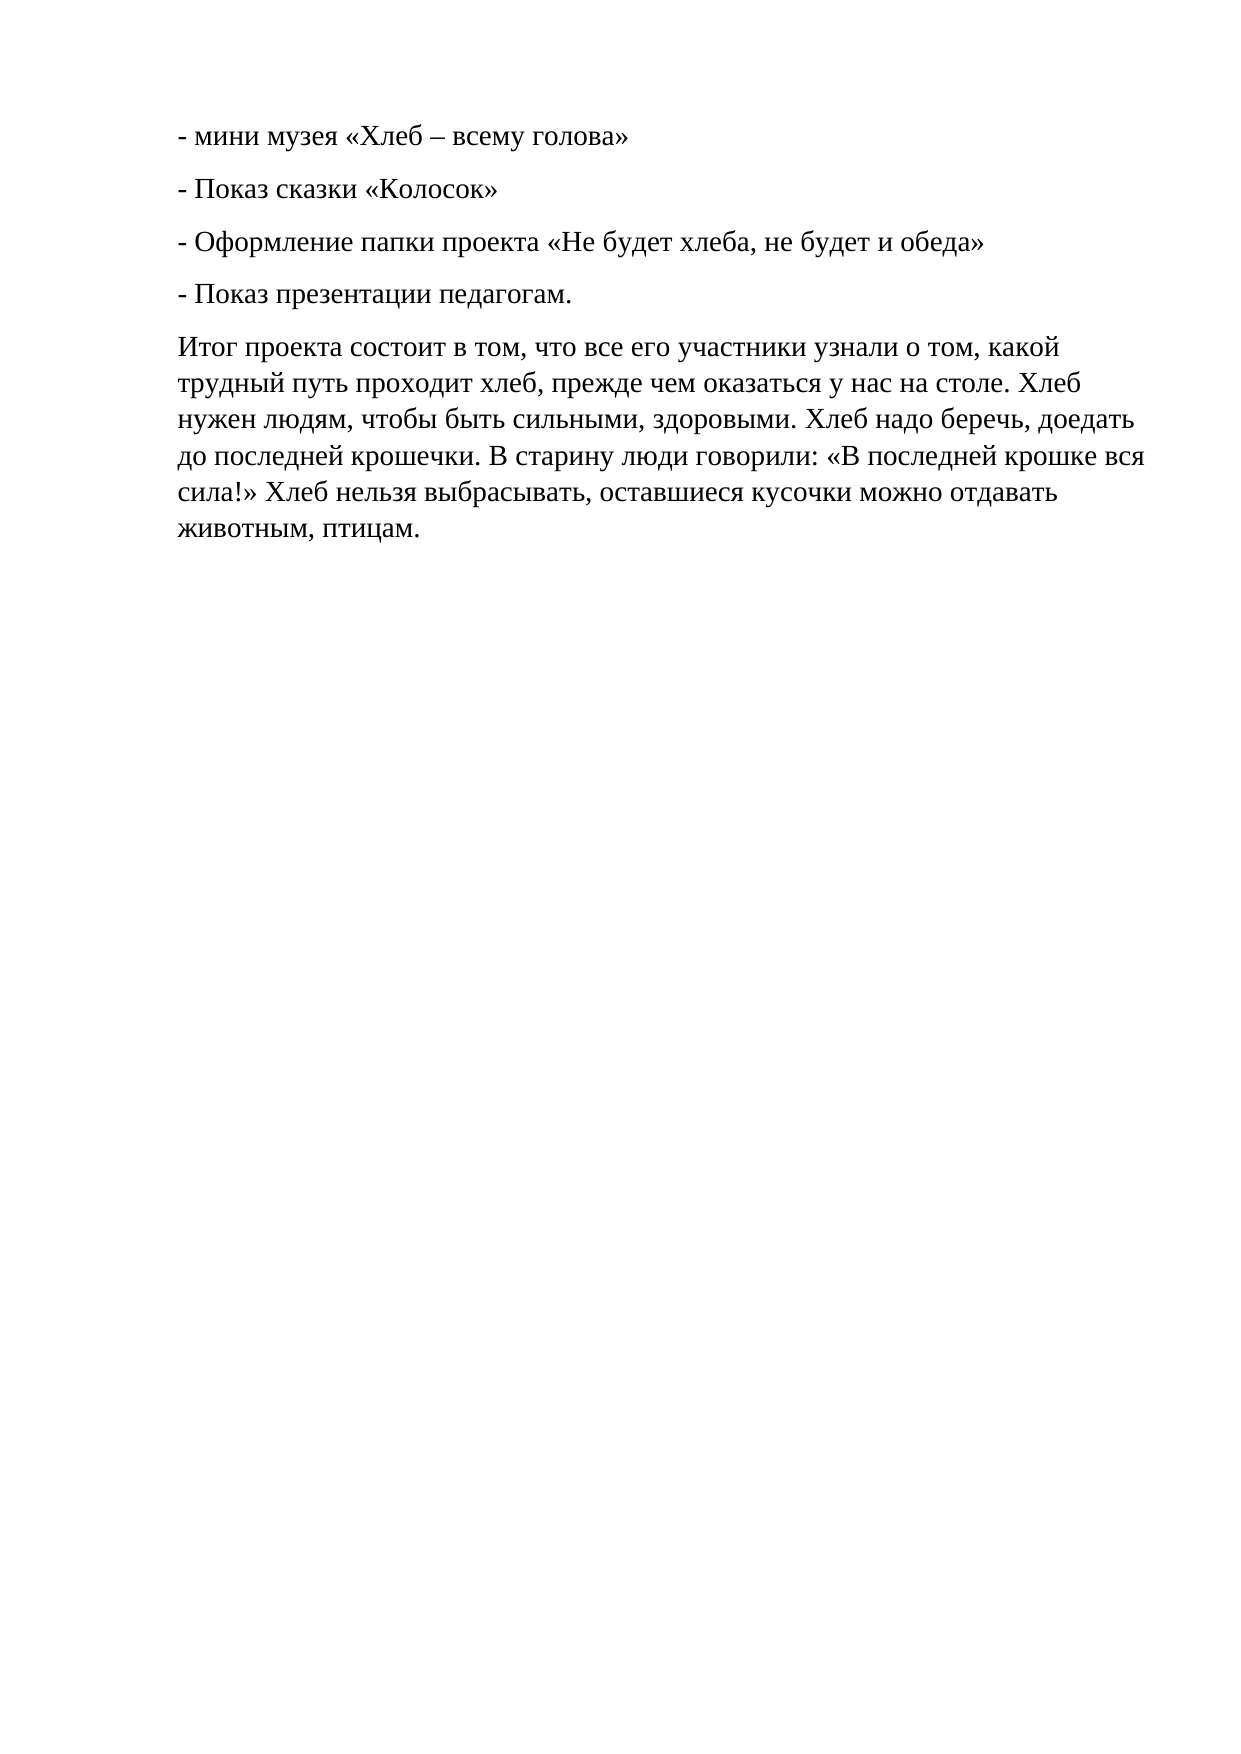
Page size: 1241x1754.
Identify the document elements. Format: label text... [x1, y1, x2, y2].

text нужен людям, чтобы быть сильными, здоровыми. Хлеб надо беречь, доедать до последней крошечки. В старину люди говорили: «В последней крошке вся сила!» Хлеб нельзя выбрасывать, оставшиеся кусочки можно отдавать [177, 402, 1152, 507]
text - Показ презентации педагогам. [177, 277, 1152, 310]
text - Показ сказки «Колосок» [177, 171, 1152, 204]
text - мини музея «Хлеб – всему голова» [177, 118, 1152, 152]
text - Оформление папки проекта «Не будет хлеба, не будет и обеда» [177, 224, 1152, 257]
text Итог проекта состоит в том, что все его участники узнали о том, какой трудный путь проходит хлеб, прежде чем оказаться у нас на столе. Хлеб [177, 329, 1152, 399]
text животным, птицам. [177, 510, 1152, 544]
